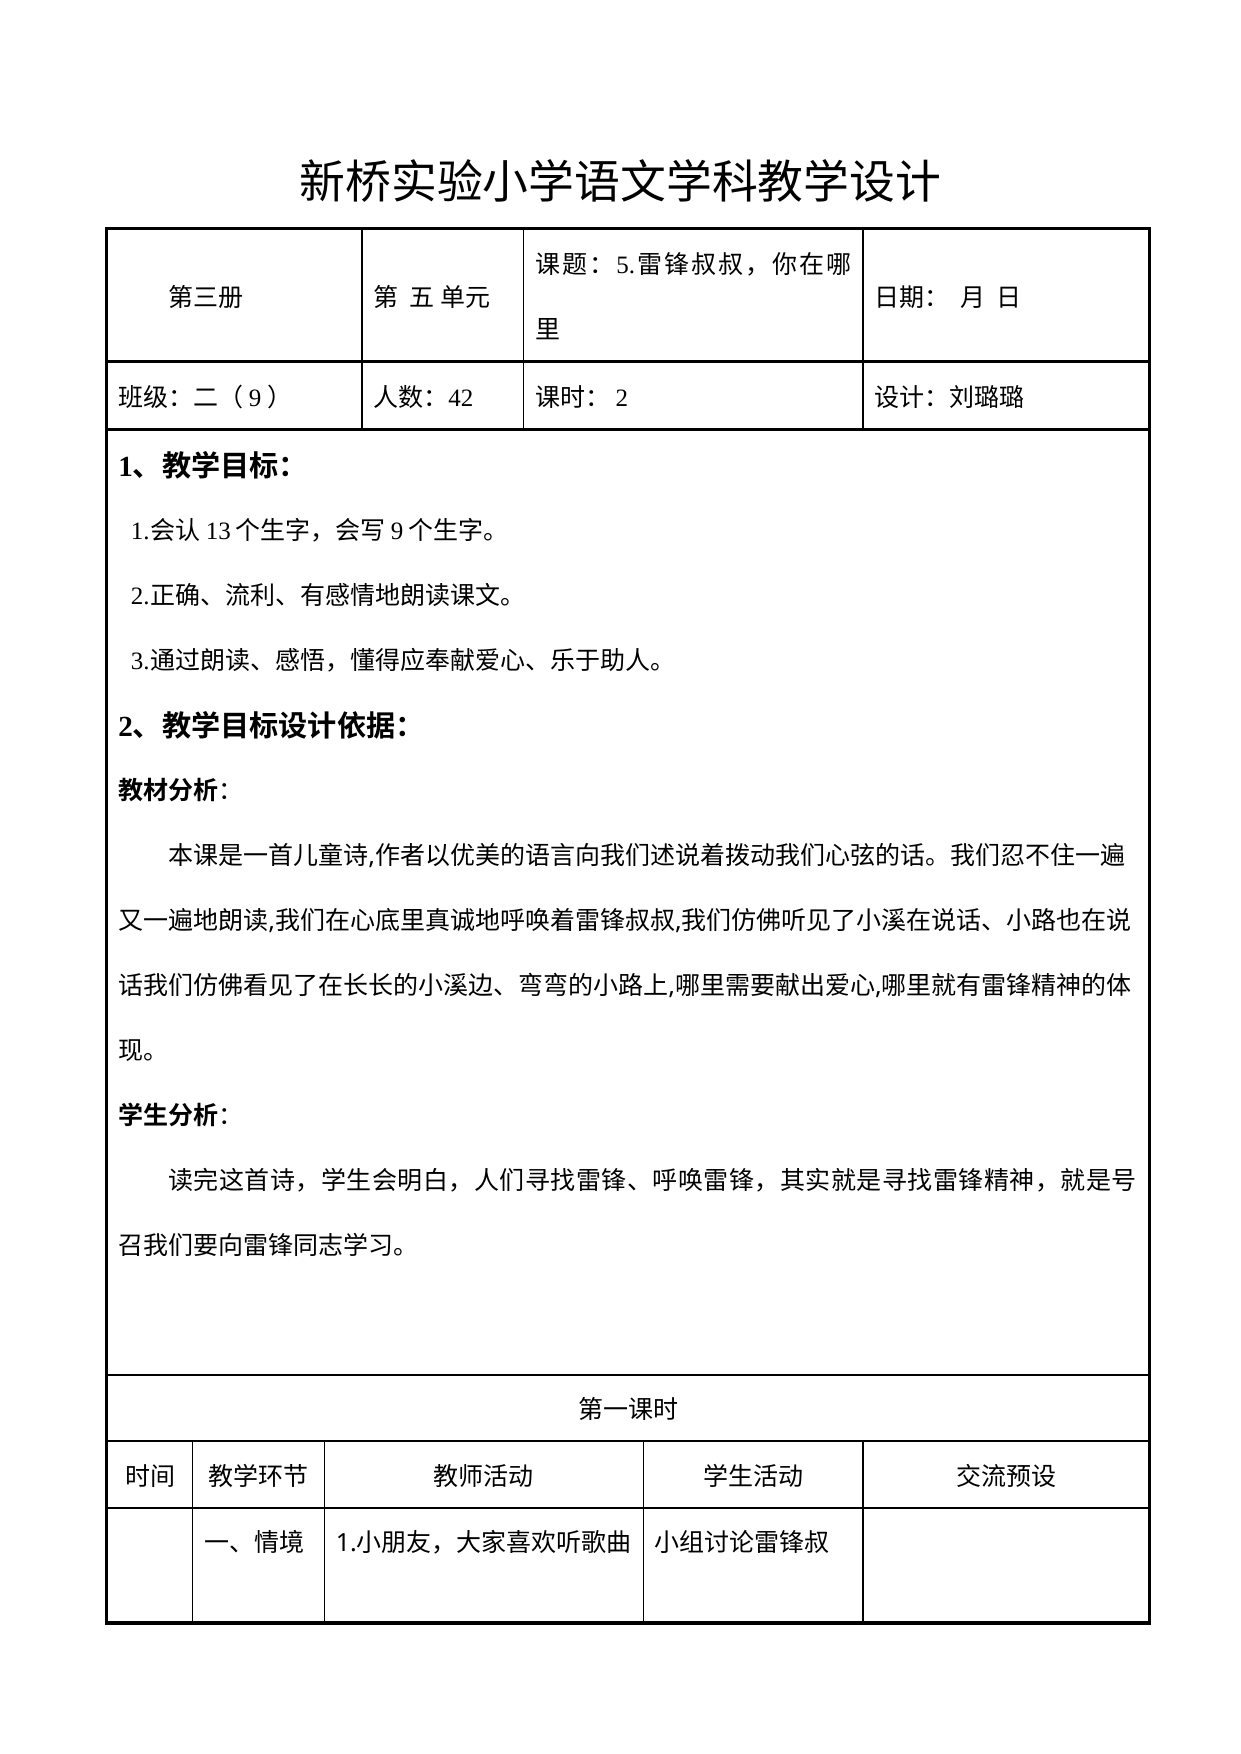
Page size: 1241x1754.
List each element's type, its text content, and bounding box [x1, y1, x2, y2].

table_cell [325, 1509, 643, 1621]
table_header 日期： 月 日 [864, 230, 1148, 360]
table_cell 设计：刘璐璐 [864, 363, 1148, 428]
table_cell 教学目标： 会认13个生字，会写9个生字。 正确、流利、有感情地朗读课文。 通过朗读、感悟，懂得应奉献爱心、乐于助人。 2、教学目标设计依据： 教材分析： 本课是一首儿童诗,作者以优美的语言向我们述说着拨动我们心弦的话。我们忍不住一遍又一遍地朗读,我们在心底里真诚地呼唤着雷锋叔叔,我们仿佛听见了小溪在说话、小路也在说话我们仿佛看见了在长长的小溪边、弯弯的小路上,哪里需要献出爱心,哪里就有雷锋精神的体现。 学生分析： 读完这首诗，学生会明白，人们寻找雷锋、呼唤雷锋，其实就是寻找雷锋精神，就是号召我们要向雷锋同志学习。 [108, 431, 1148, 1374]
text 新桥实验小学语文学科教学设计 [118, 129, 1122, 227]
table_cell 时间 [108, 1442, 192, 1507]
table_cell 交流预设 [864, 1442, 1148, 1507]
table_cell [864, 1509, 1148, 1621]
table_cell 教师活动 [325, 1442, 643, 1507]
table_cell 一、情境导入 [193, 1509, 324, 1621]
table_cell 教学环节 [193, 1442, 324, 1507]
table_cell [644, 1509, 862, 1621]
table_cell 课时： 2 [524, 363, 862, 428]
table_cell 班级：二（ 9 ） [108, 363, 361, 428]
table_cell [108, 1509, 192, 1621]
table_header 课题：5.雷锋叔叔，你在哪里 [524, 230, 862, 360]
table_header 第三册 [108, 230, 361, 360]
table_cell 人数：42 [363, 363, 523, 428]
table_cell 第一课时 [108, 1376, 1148, 1440]
table_cell 学生活动 [644, 1442, 862, 1507]
table_header 第 五 单元 [363, 230, 523, 360]
